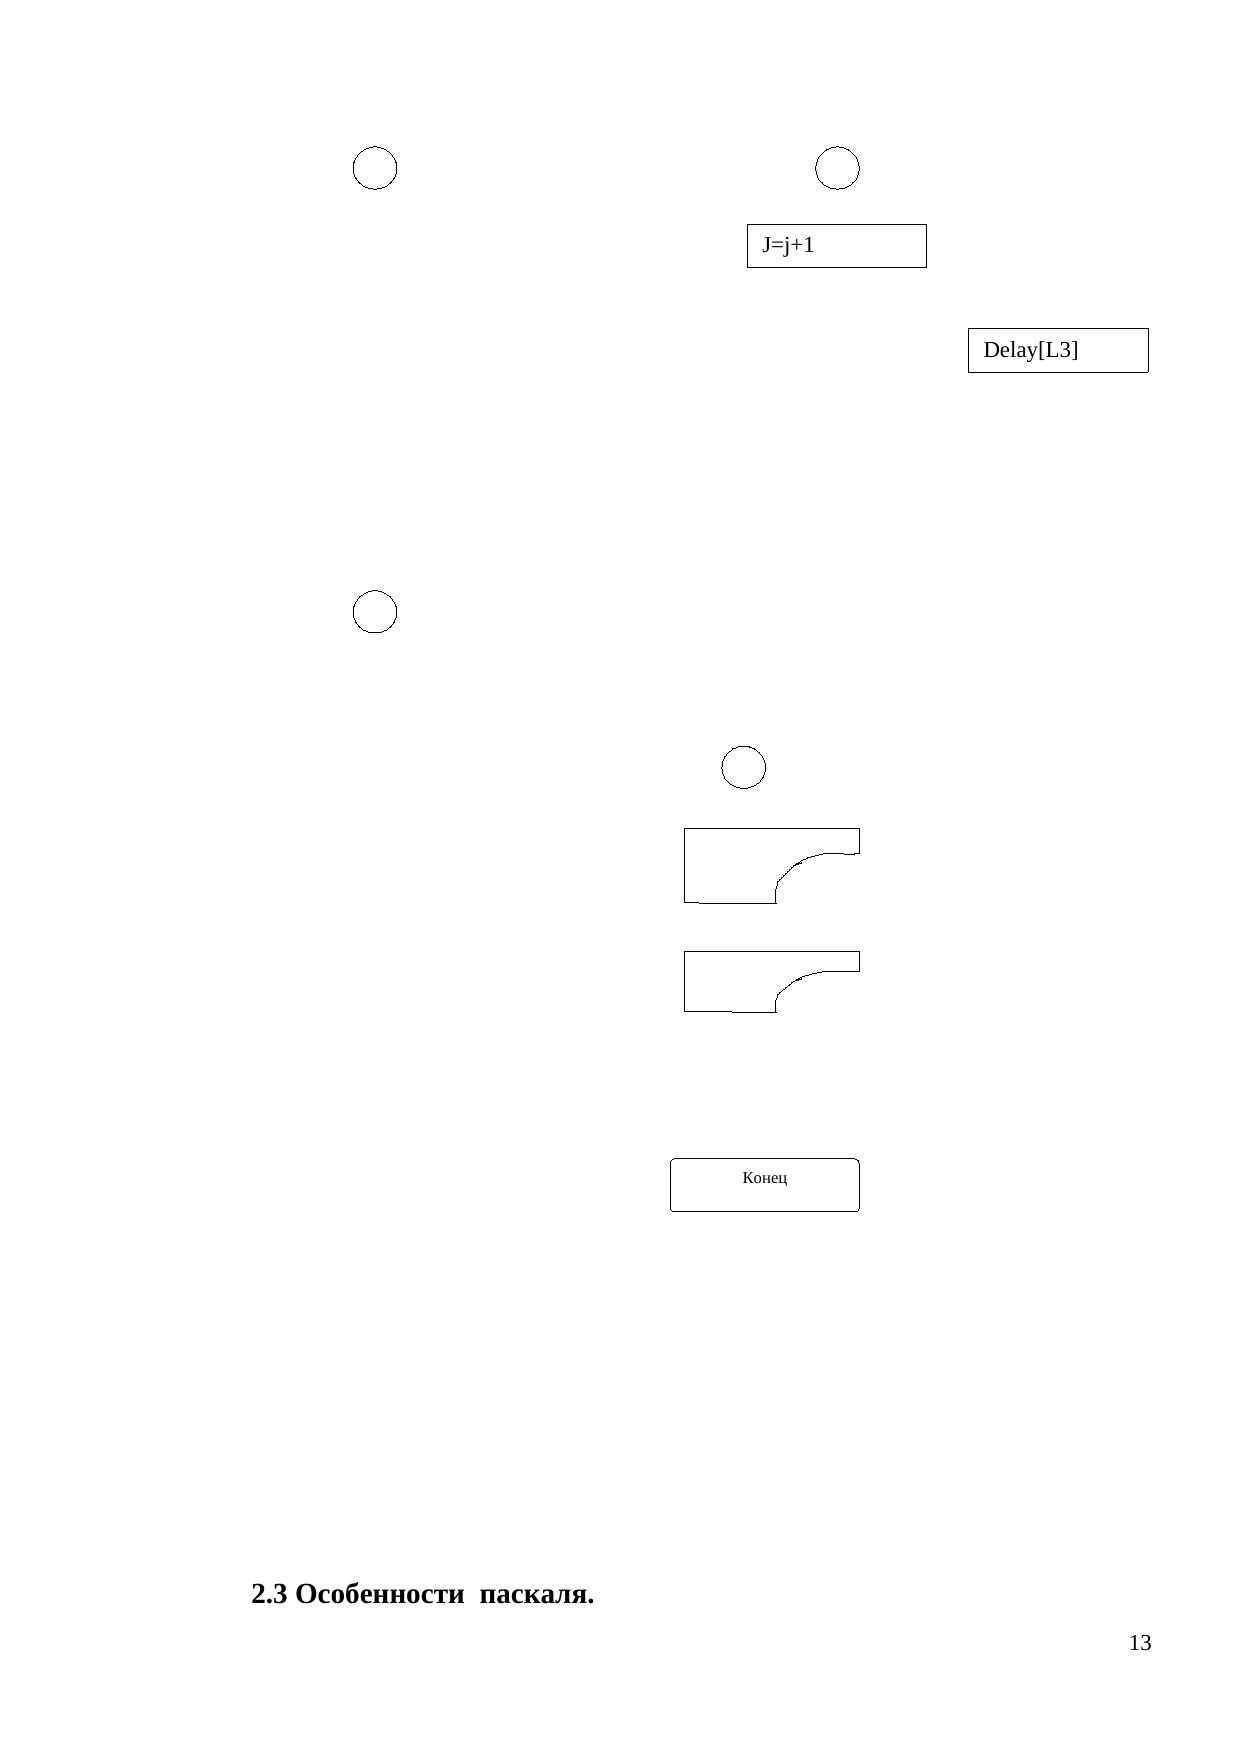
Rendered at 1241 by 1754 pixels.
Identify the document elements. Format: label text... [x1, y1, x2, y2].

text 2.3 Особенности паскаля. [177, 1576, 1152, 1610]
